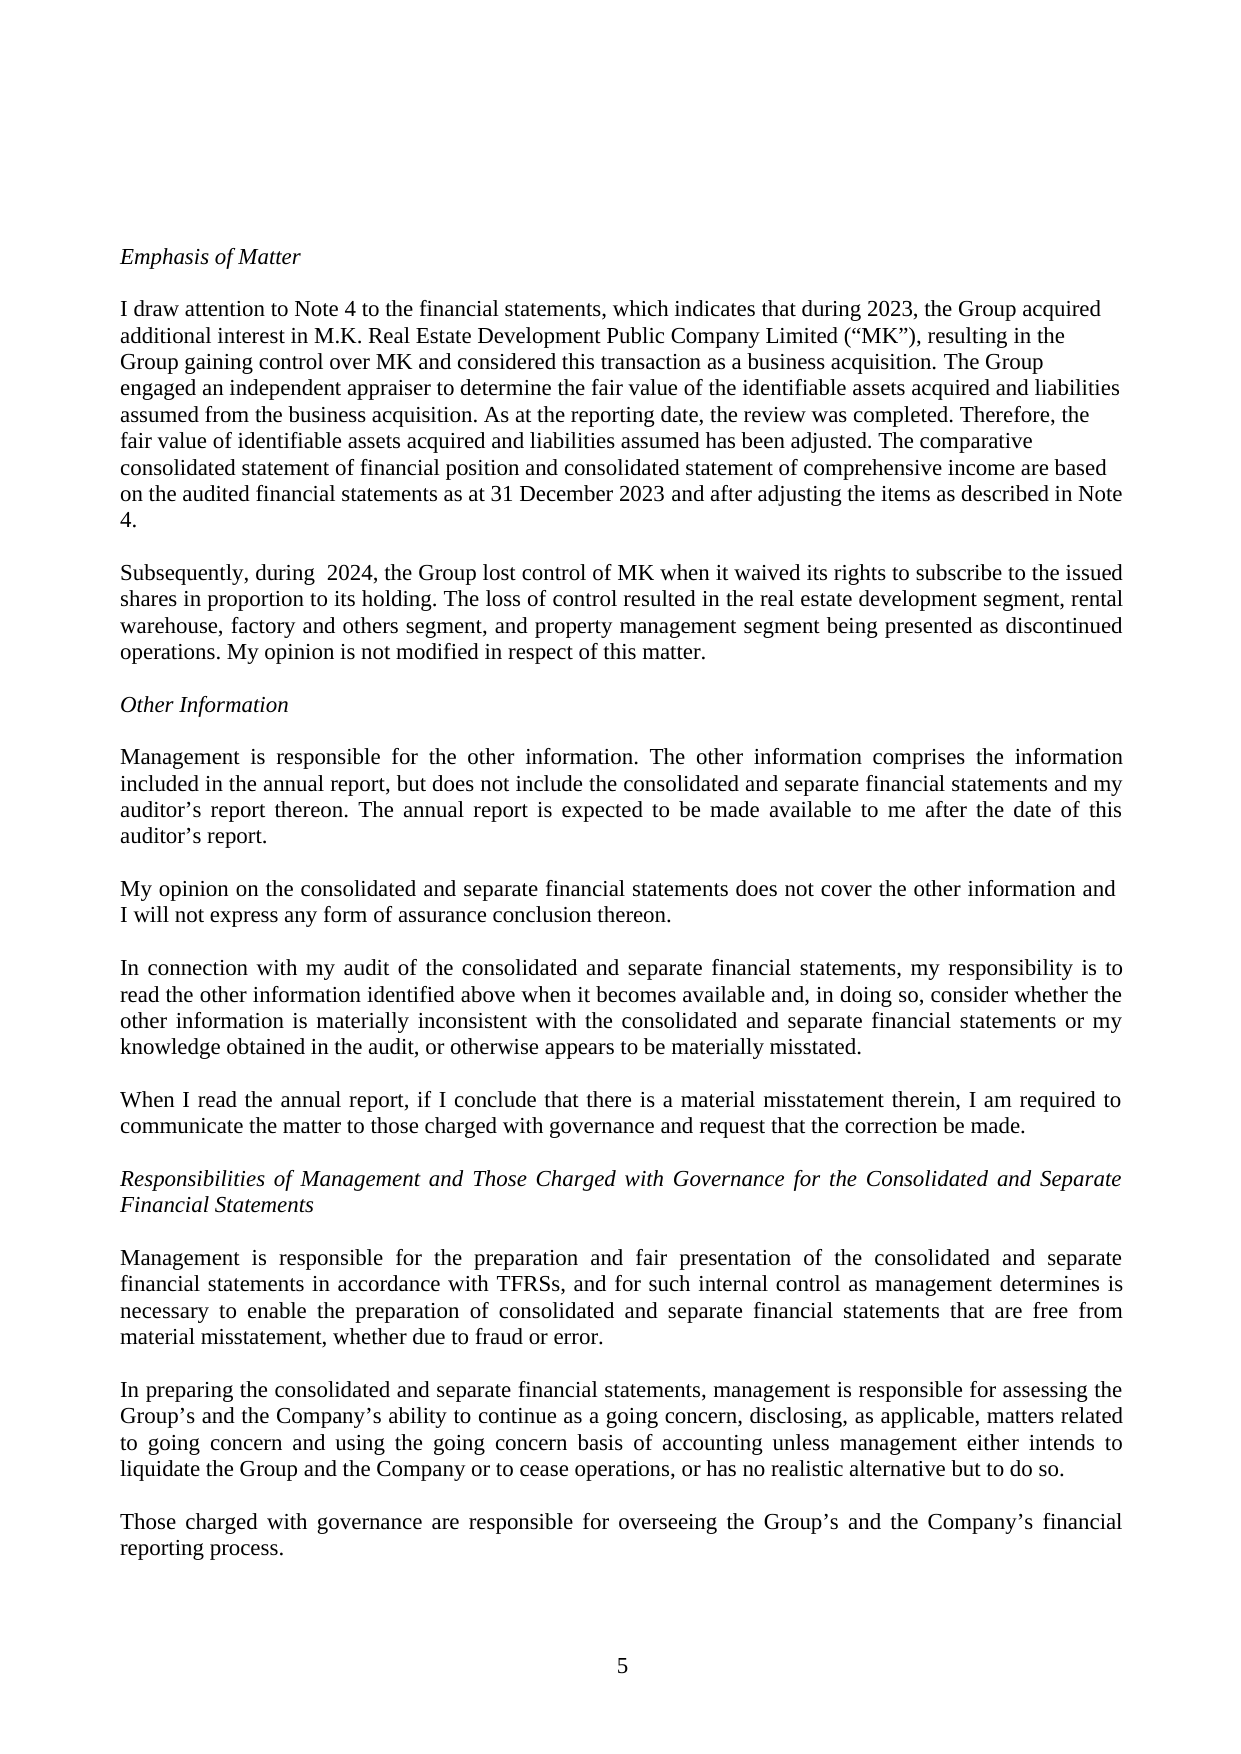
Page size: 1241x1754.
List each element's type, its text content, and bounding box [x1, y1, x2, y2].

text In preparing the consolidated and separate financial statements, management is responsible for assessing the Group’s and the Company’s ability to continue as a going concern, disclosing, as applicable, matters related to going concern and using the going concern basis of accounting unless management either intends to liquidate the Group and the Company or to cease operations, or has no realistic alternative but to do so. [120, 1376, 1125, 1481]
text Management is responsible for the other information. The other information comprises the information included in the annual report, but does not include the consolidated and separate financial statements and my auditor’s report thereon. The annual report is expected to be made available to me after the date of this auditor’s report. [120, 743, 1125, 849]
text When I read the annual report, if I conclude that there is a material misstatement therein, I am required to communicate the matter to those charged with governance and request that the correction be made. [120, 1086, 1125, 1139]
text Management is responsible for the preparation and fair presentation of the consolidated and separate financial statements in accordance with TFRSs, and for such internal control as management determines is necessary to enable the preparation of consolidated and separate financial statements that are free from material misstatement, whether due to fraud or error. [120, 1244, 1125, 1349]
text Responsibilities of Management and Those Charged with Governance for the Consolidated and Separate Financial Statements [120, 1165, 1125, 1218]
text Those charged with governance are responsible for overseeing the Group’s and the Company’s financial reporting process. [120, 1508, 1125, 1560]
text My opinion on the consolidated and separate financial statements does not cover the other information and I will not express any form of assurance conclusion thereon. [120, 875, 1125, 928]
text In connection with my audit of the consolidated and separate financial statements, my responsibility is to read the other information identified above when it becomes available and, in doing so, consider whether the other information is materially inconsistent with the consolidated and separate financial statements or my knowledge obtained in the audit, or otherwise appears to be materially misstated. [120, 954, 1125, 1060]
text Other Information [120, 691, 1125, 717]
text Emphasis of Matter [120, 243, 1125, 269]
text I draw attention to Note 4 to the financial statements, which indicates that during 2023, the Group acquired additional interest in M.K. Real Estate Development Public Company Limited (“MK”), resulting in the Group gaining control over MK and considered this transaction as a business acquisition. The Group engaged an independent appraiser to determine the fair value of the identifiable assets acquired and liabilities assumed from the business acquisition. As at the reporting date, the review was completed. Therefore, the fair value of identifiable assets acquired and liabilities assumed has been adjusted. The comparative consolidated statement of financial position and consolidated statement of comprehensive income are based on the audited financial statements as at 31 December 2023 and after adjusting the items as described in Note 4. [120, 295, 1125, 533]
text Subsequently, during 2024, the Group lost control of MK when it waived its rights to subscribe to the issued shares in proportion to its holding. The loss of control resulted in the real estate development segment, rental warehouse, factory and others segment, and property management segment being presented as discontinued operations. My opinion is not modified in respect of this matter. [120, 559, 1125, 664]
